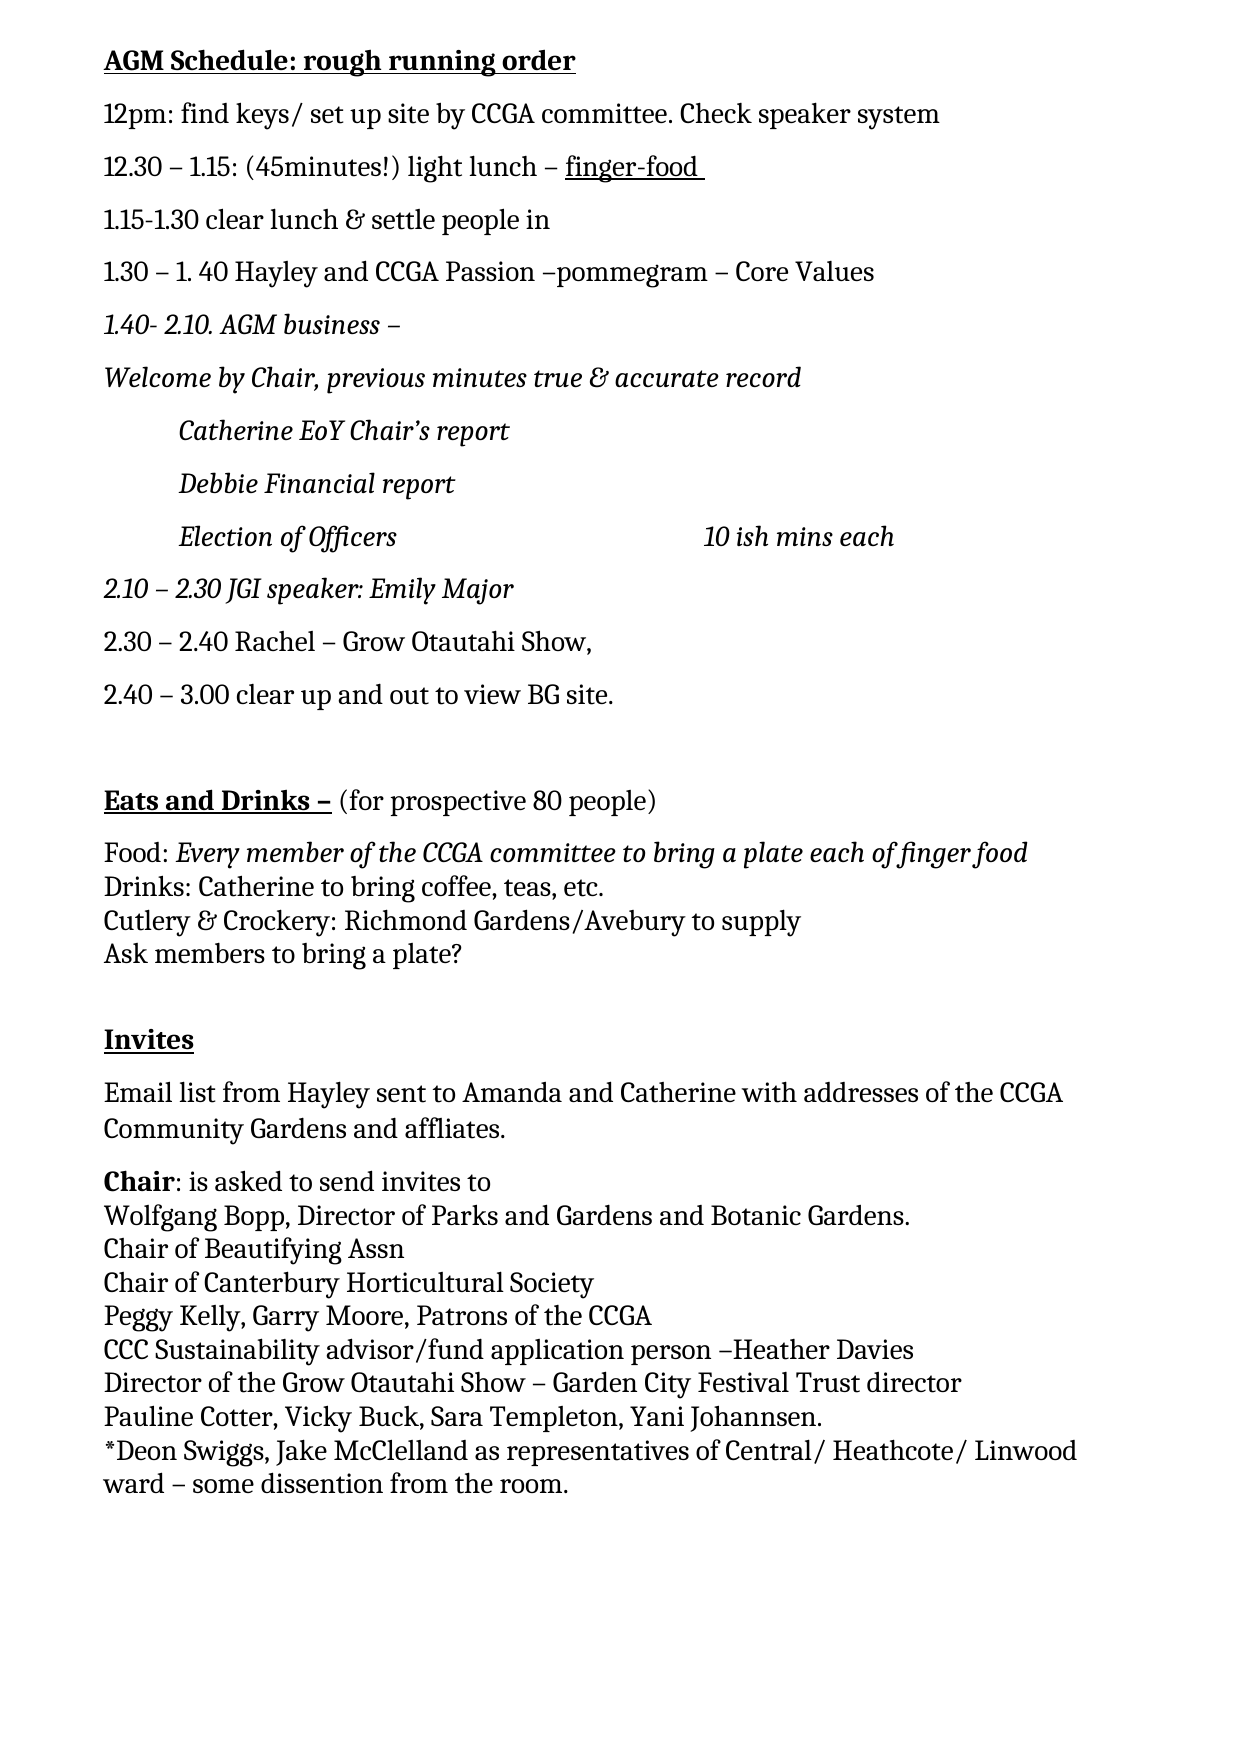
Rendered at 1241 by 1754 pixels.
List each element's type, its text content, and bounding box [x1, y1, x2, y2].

text Pauline Cotter, Vicky Buck, Sara Templeton, Yani Johannsen. [103, 1400, 1090, 1434]
text Welcome by Chair, previous minutes true & accurate record [103, 361, 1090, 395]
text Chair: is asked to send invites to [103, 1165, 1090, 1199]
text *Deon Swiggs, Jake McClelland as representatives of Central/ Heathcote/ Linwood ward – some dissention from the room. [103, 1434, 1090, 1501]
text Invites [103, 1023, 1090, 1057]
text 2.40 – 3.00 clear up and out to view BG site. [103, 678, 1090, 712]
text Wolfgang Bopp, Director of Parks and Gardens and Botanic Gardens. [103, 1199, 1090, 1232]
text Drinks: Catherine to bring coffee, teas, etc. [103, 870, 1090, 904]
text 12.30 – 1.15: (45minutes!) light lunch – finger-food [103, 150, 1090, 183]
text Catherine EoY Chair’s report [103, 414, 1090, 448]
text CCC Sustainability advisor/fund application person –Heather Davies [103, 1333, 1090, 1367]
text Debbie Financial report [103, 467, 1090, 500]
text Director of the Grow Otautahi Show – Garden City Festival Trust director [103, 1367, 1090, 1400]
text Election of Officers 10 ish mins each [103, 520, 1090, 553]
text Peggy Kelly, Garry Moore, Patrons of the CCGA [103, 1299, 1090, 1333]
text 1.40- 2.10. AGM business – [103, 308, 1090, 342]
text Ask members to bring a plate? [103, 937, 1090, 971]
text AGM Schedule: rough running order [103, 44, 1090, 78]
text 2.30 – 2.40 Rachel – Grow Otautahi Show, [103, 625, 1090, 659]
text 1.15-1.30 clear lunch & settle people in [103, 203, 1090, 236]
text 1.30 – 1. 40 Hayley and CCGA Passion –pommegram – Core Values [103, 256, 1090, 289]
text Food: Every member of the CCGA committee to bring a plate each of finger food [103, 837, 1090, 870]
text 2.10 – 2.30 JGI speaker: Emily Major [103, 572, 1090, 606]
text Chair of Beautifying Assn [103, 1232, 1090, 1266]
text 12pm: find keys/ set up site by CCGA committee. Check speaker system [103, 97, 1090, 131]
text Chair of Canterbury Horticultural Society [103, 1266, 1090, 1299]
text Email list from Hayley sent to Amanda and Catherine with addresses of the CCGA Community Gardens and affliates. [103, 1076, 1090, 1146]
text Eats and Drinks – (for prospective 80 people) [103, 784, 1090, 817]
text Cutlery & Crockery: Richmond Gardens/Avebury to supply [103, 904, 1090, 937]
